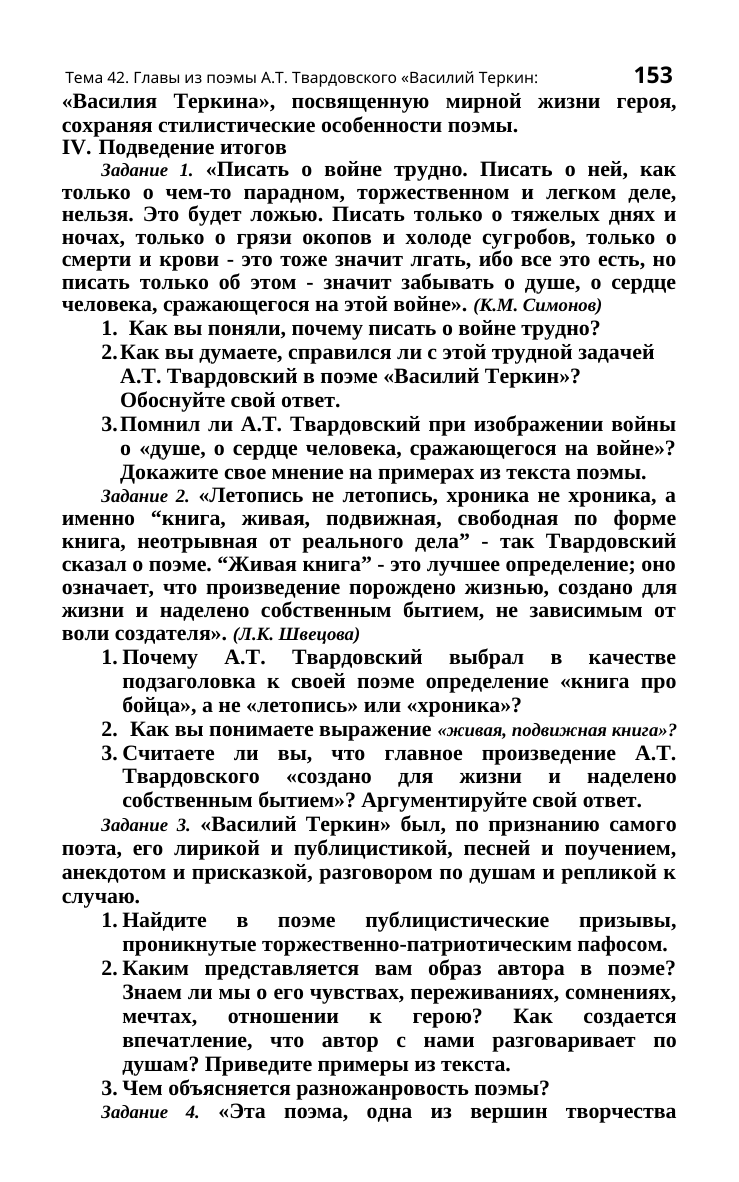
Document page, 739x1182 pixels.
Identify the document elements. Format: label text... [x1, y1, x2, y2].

list Как вы думаете, справился ли с этой трудной задачей А.Т. Твардовский в поэме «Василий Теркин»? Обоснуйте свой ответ. [101, 340, 677, 412]
text Задание 3. «Василий Теркин» был, по признанию самого поэта, его лирикой и публицистикой, песней и поучением, анекдотом и присказкой, разговором по душам и репликой к случаю. [62, 813, 677, 908]
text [62, 89, 677, 137]
text Задание 2. «Летопись не летопись, хроника не хроника, а именно “книга, живая, подвижная, свободная по форме книга, неотрывная от реального дела” - так Твардовский сказал о поэме. “Живая книга” - это лучшее определение; оно означает, что произведение порождено жизнью, создано для жизни и наделено собственным бытием, не зависимым от воли создателя». (Л.К. Швецова) [62, 484, 677, 645]
text Задание 1. «Писать о войне трудно. Писать о ней, как только о чем-то парадном, торжественном и легком деле, нельзя. Это будет ложью. Писать только о тяжелых днях и ночах, только о грязи окопов и холоде сугробов, только о смерти и крови - это тоже значит лгать, ибо все это есть, но писать только об этом - значит забывать о душе, о сердце человека, сражающегося на этой войне». (К.М. Симонов) [62, 159, 677, 316]
list Как вы понимаете выражение «живая, подвижная книга»? [62, 717, 677, 741]
list Найдите в поэме публицистические призывы, проникнутые торжественно-патриотическим пафосом. [101, 908, 677, 956]
list Считаете ли вы, что главное произведение А.Т. Твардовского «создано для жизни и наделено собственным бытием»? Аргументируйте свой ответ. [101, 741, 677, 813]
list Как вы поняли, почему писать о войне трудно? [62, 316, 677, 340]
list Почему А.Т. Твардовский выбрал в качестве подзаголовка к своей поэме определение «книга про бойца», а не «летопись» или «хроника»? [101, 645, 677, 717]
list Подведение итогов [62, 137, 677, 159]
list Помнил ли А.Т. Твардовский при изображении войны о «душе, о сердце человека, сражающегося на войне»? Докажите свое мнение на примерах из текста поэмы. [101, 412, 677, 484]
list Чем объясняется разножанровость поэмы? [101, 1076, 677, 1100]
list Каким представляется вам образ автора в поэме? Знаем ли мы о его чувствах, переживаниях, сомнениях, мечтах, отношении к герою? Как создается впечатление, что автор с нами разговаривает по душам? Приведите примеры из текста. [101, 956, 677, 1076]
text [62, 1100, 677, 1123]
